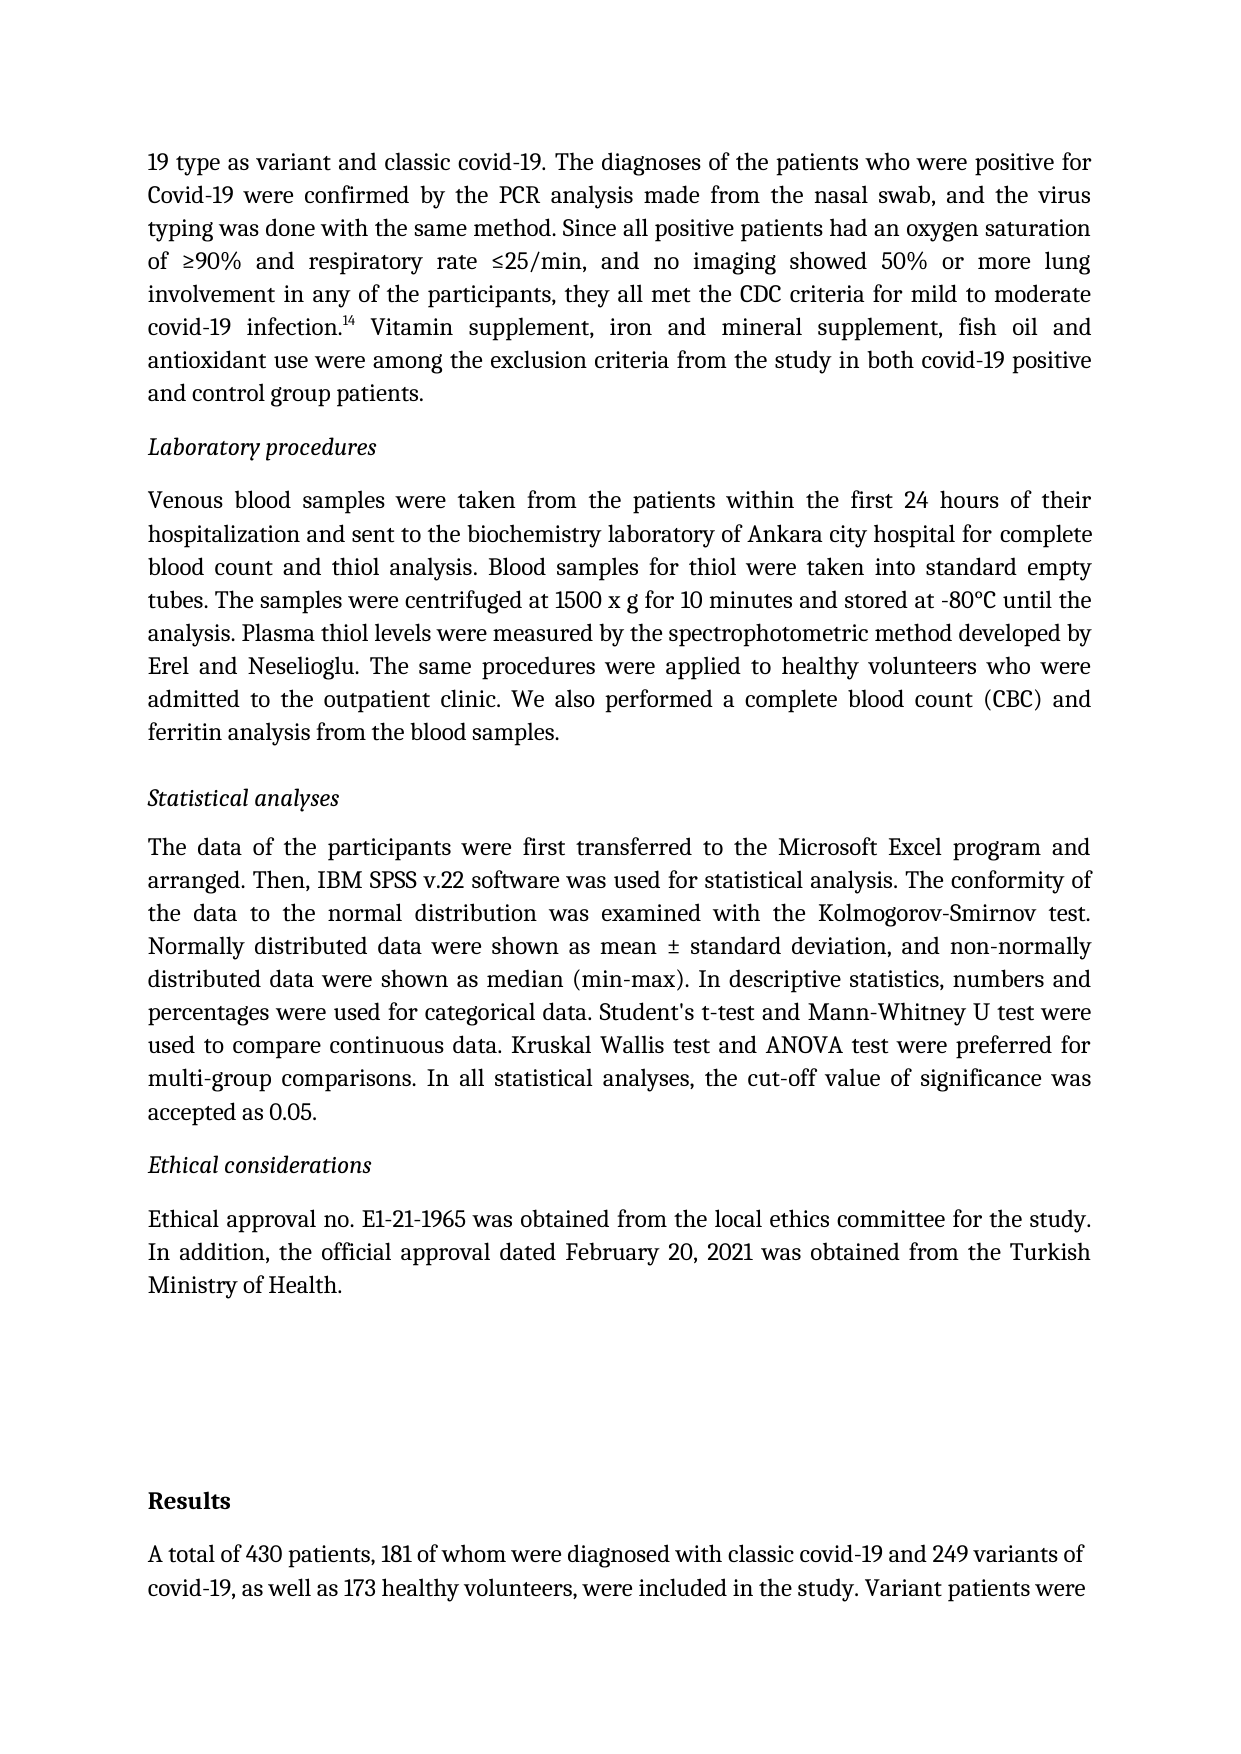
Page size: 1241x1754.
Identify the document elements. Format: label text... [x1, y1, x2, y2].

text Ethical considerations [148, 1151, 1093, 1180]
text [148, 148, 1093, 407]
text Laboratory procedures [148, 433, 1093, 461]
text Venous blood samples were taken from the patients within the first 24 hours of their hospitalization and sent to the biochemistry laboratory of Ankara city hospital for complete blood count and thiol analysis. Blood samples for thiol were taken into standard empty tubes. The samples were centrifuged at 1500 x g for 10 minutes and stored at -80°C until the analysis. Plasma thiol levels were measured by the spectrophotometric method developed by Erel and Neselioglu. The same procedures were applied to healthy volunteers who were admitted to the outpatient clinic. We also performed a complete blood count (CBC) and ferritin analysis from the blood samples. [148, 486, 1093, 746]
text Results [148, 1487, 1093, 1515]
text The data of the participants were first transferred to the Microsoft Excel program and arranged. Then, IBM SPSS v.22 software was used for statistical analysis. The conformity of the data to the normal distribution was examined with the Kolmogorov-Smirnov test. Normally distributed data were shown as mean ± standard deviation, and non-normally distributed data were shown as median (min-max). In descriptive statistics, numbers and percentages were used for categorical data. Student's t-test and Mann-Whitney U test were used to compare continuous data. Kruskal Wallis test and ANOVA test were preferred for multi-group comparisons. In all statistical analyses, the cut-off value of significance was accepted as 0.05. [148, 833, 1093, 1126]
text Ethical approval no. E1-21-1965 was obtained from the local ethics committee for the study. In addition, the official approval dated February 20, 2021 was obtained from the Turkish Ministry of Health. [148, 1205, 1093, 1300]
text Statistical analyses [148, 784, 1093, 812]
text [148, 1540, 1093, 1602]
